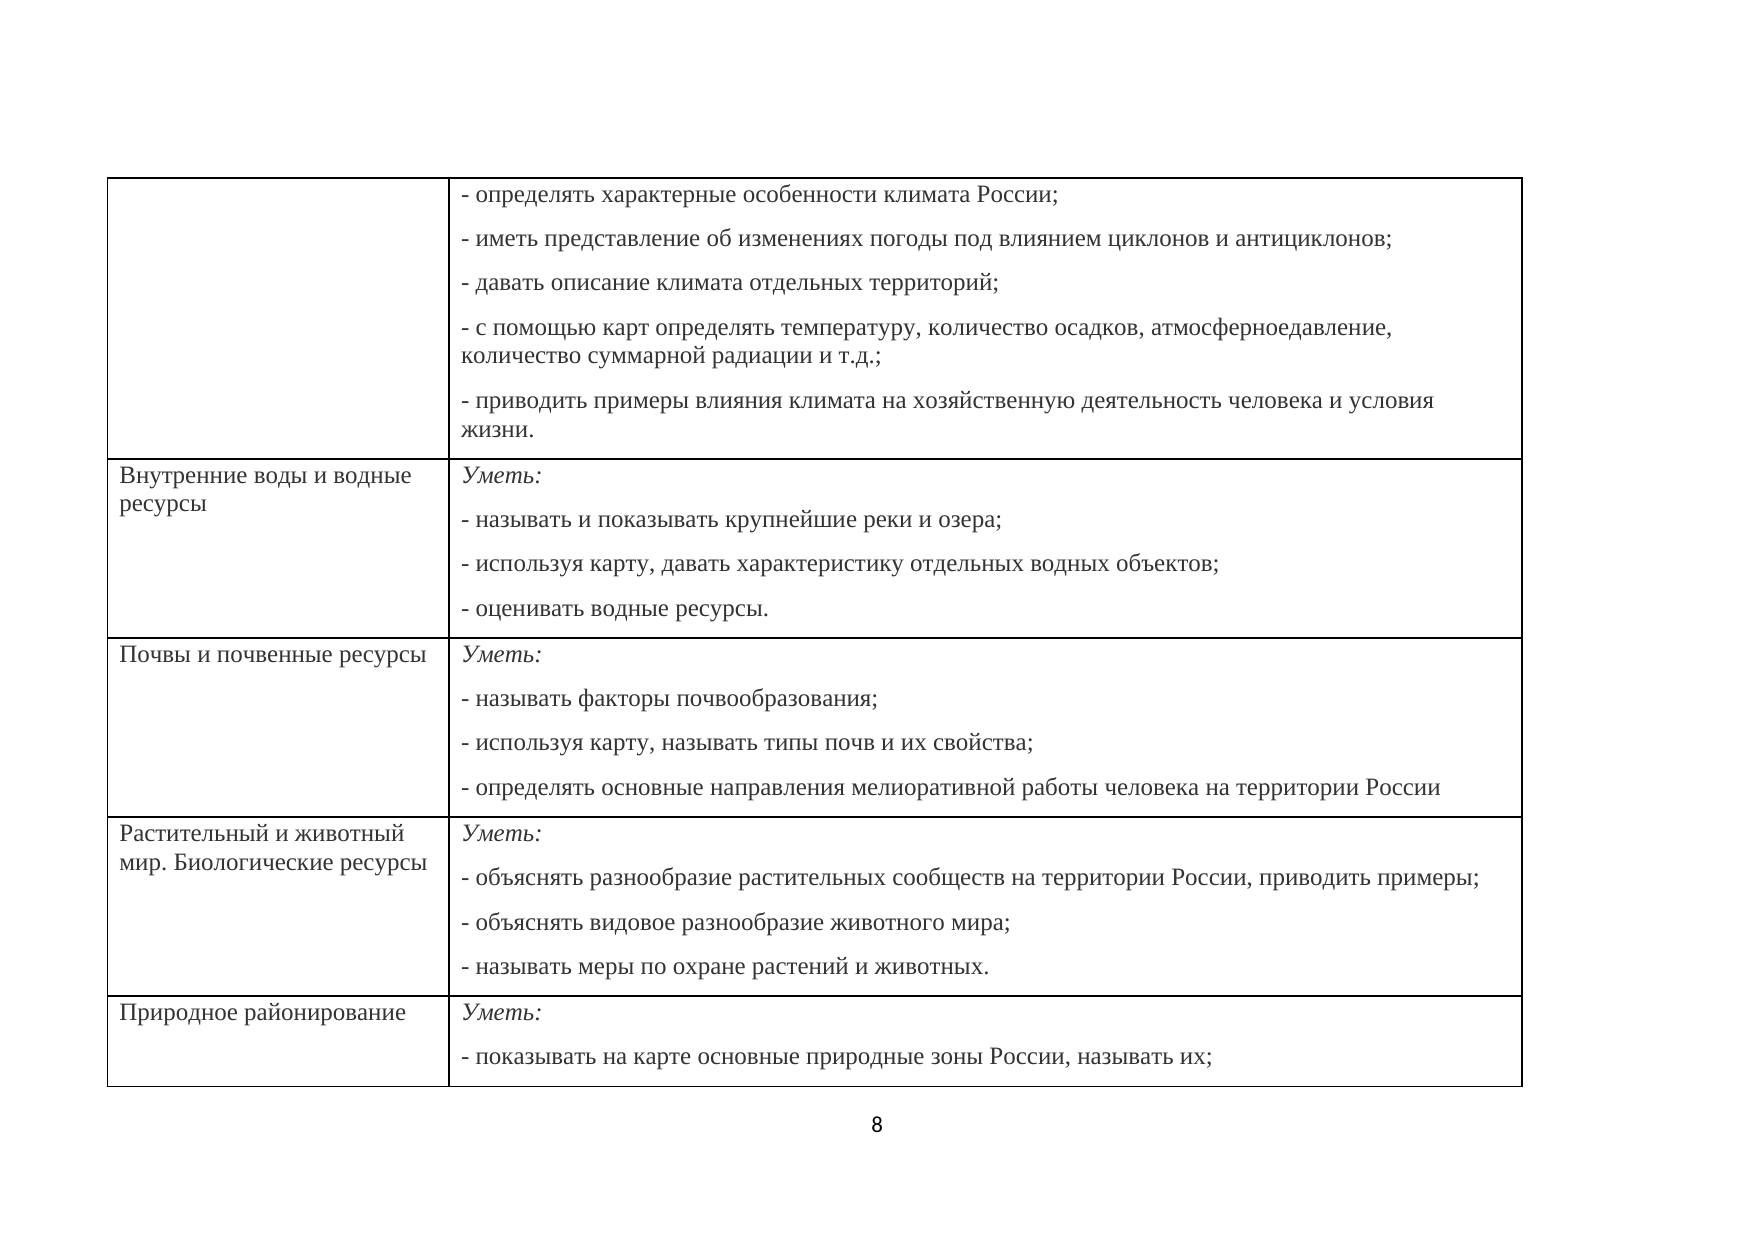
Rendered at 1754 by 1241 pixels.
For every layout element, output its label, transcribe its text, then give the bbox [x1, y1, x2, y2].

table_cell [108, 997, 448, 1086]
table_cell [450, 997, 1521, 1086]
table_cell Уметь: - называть и показывать крупнейшие реки и озера; - используя карту, давать характеристику отдельных водных объектов; - оценивать водные ресурсы. [450, 460, 1521, 637]
table_cell Внутренние воды и водные ресурсы [108, 460, 448, 637]
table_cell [108, 179, 448, 458]
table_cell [450, 179, 1521, 458]
table_cell Почвы и почвенные ресурсы [108, 639, 448, 816]
table_cell Растительный и животный мир. Биологические ресурсы [108, 818, 448, 995]
table_cell Уметь: - называть факторы почвообразования; - используя карту, называть типы почв и их свойства; - определять основные направления мелиоративной работы человека на территории России [450, 639, 1521, 816]
table_cell Уметь: - объяснять разнообразие растительных сообществ на территории России, приводить примеры; - объяснять видовое разнообразие животного мира; - называть меры по охране растений и животных. [450, 818, 1521, 995]
